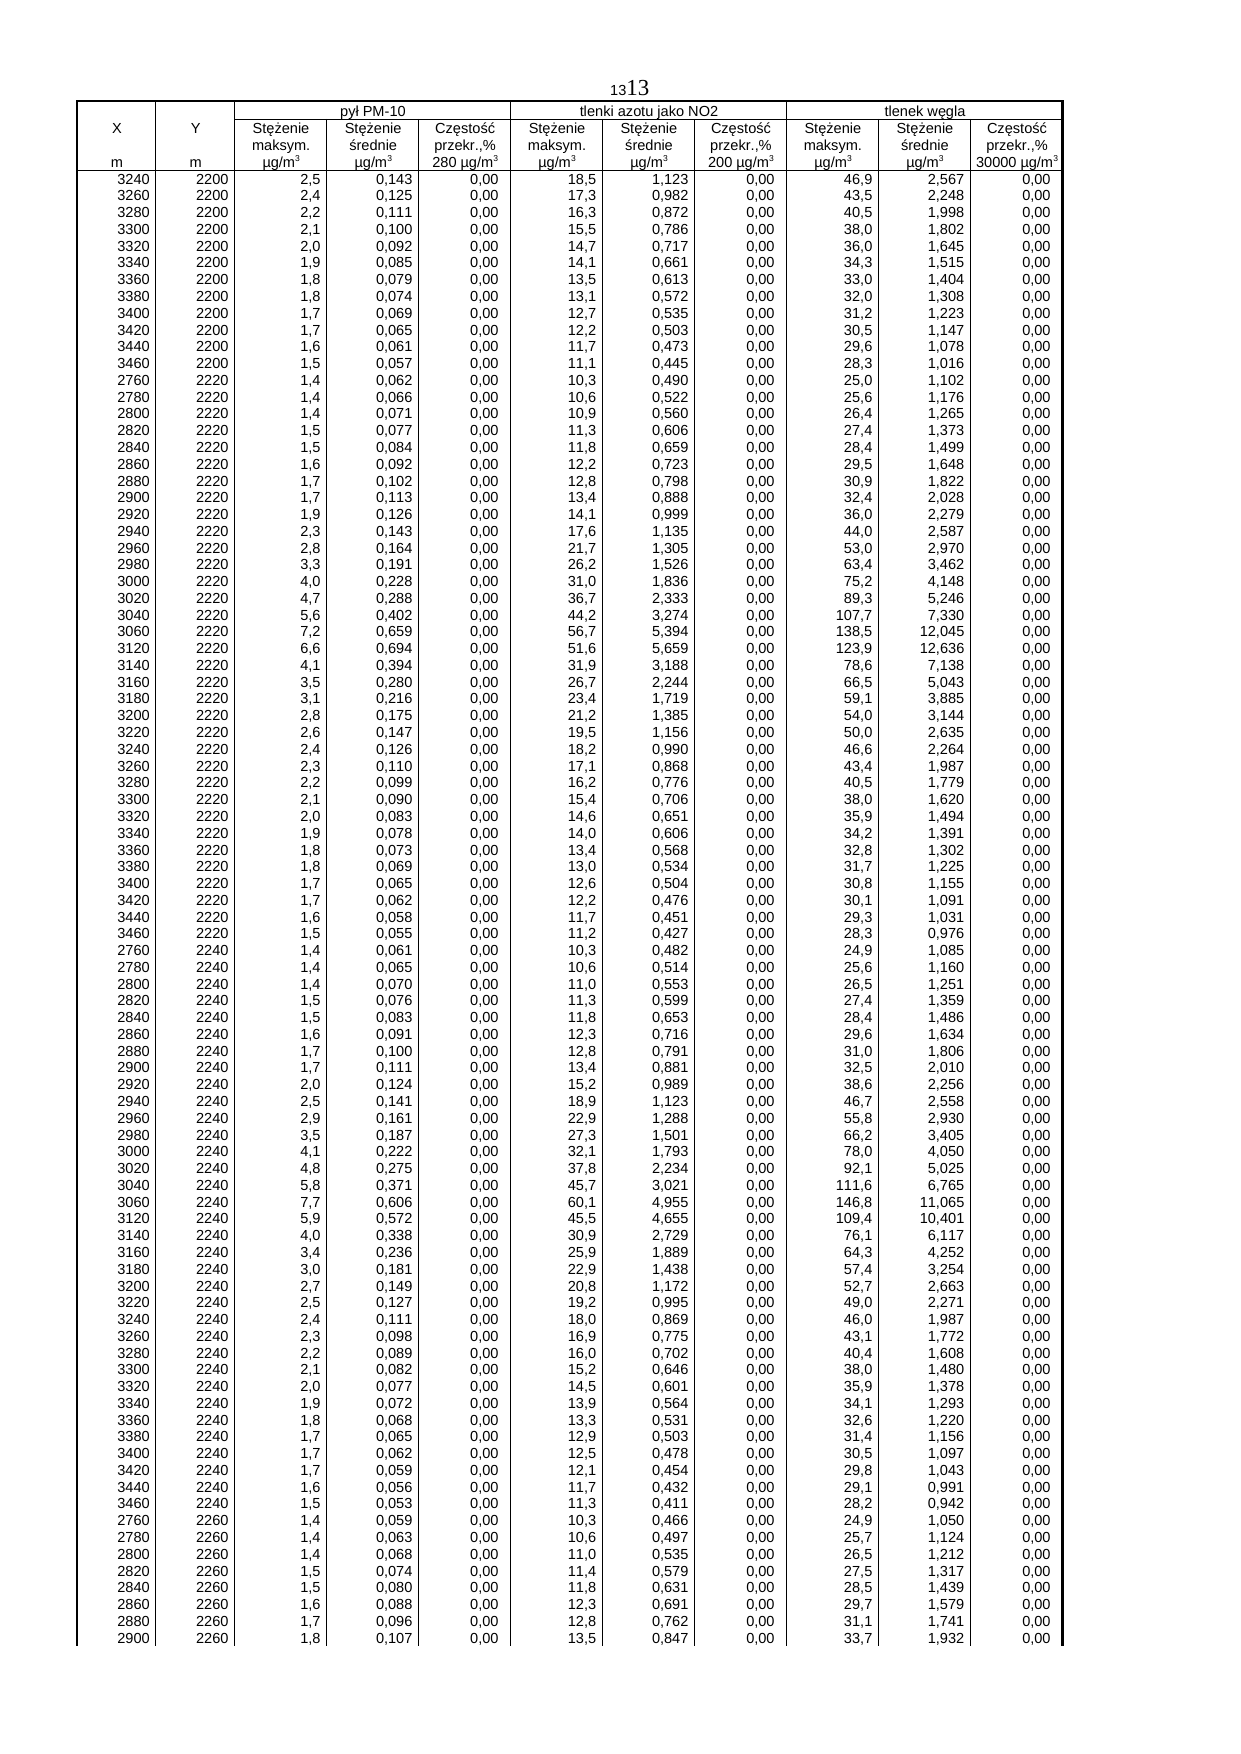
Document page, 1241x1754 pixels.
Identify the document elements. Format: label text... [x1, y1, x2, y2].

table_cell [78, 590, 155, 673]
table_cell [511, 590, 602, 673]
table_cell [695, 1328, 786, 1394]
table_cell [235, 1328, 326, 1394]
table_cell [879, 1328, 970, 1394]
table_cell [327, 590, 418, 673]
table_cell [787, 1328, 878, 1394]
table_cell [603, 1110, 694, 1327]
table_cell 30000 µg/m3 [971, 154, 1061, 170]
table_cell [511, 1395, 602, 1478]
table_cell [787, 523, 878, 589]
table_cell µg/m3 [879, 154, 970, 170]
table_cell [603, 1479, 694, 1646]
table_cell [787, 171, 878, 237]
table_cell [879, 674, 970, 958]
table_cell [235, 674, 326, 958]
table_header tlenek węgla [787, 102, 1061, 119]
table_cell µg/m3 [787, 154, 878, 170]
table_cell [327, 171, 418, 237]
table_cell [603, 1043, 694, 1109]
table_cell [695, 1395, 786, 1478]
table_cell Częstość przekr.,% [419, 120, 510, 153]
table_cell µg/m3 [327, 154, 418, 170]
table_header [78, 102, 155, 119]
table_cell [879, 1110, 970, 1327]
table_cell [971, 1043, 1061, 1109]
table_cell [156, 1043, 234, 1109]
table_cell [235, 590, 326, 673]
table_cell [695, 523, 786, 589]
table_cell Stężenie maksym. [511, 120, 602, 153]
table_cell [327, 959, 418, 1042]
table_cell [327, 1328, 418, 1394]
table_cell µg/m3 [603, 154, 694, 170]
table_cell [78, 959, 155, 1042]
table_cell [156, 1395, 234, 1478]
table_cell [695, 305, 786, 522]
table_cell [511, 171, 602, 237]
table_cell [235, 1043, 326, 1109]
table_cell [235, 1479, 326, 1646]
table_cell Stężenie maksym. [787, 120, 878, 153]
table_cell µg/m3 [235, 154, 326, 170]
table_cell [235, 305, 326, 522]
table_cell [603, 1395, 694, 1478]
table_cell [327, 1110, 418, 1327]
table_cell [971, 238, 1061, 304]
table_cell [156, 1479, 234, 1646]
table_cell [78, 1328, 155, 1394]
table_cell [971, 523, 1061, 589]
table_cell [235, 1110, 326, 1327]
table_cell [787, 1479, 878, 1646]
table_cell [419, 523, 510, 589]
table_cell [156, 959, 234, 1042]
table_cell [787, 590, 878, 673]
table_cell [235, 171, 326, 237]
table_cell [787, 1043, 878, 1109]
table_cell Stężenie średnie [327, 120, 418, 153]
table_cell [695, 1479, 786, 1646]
table_cell Stężenie maksym. [235, 120, 326, 153]
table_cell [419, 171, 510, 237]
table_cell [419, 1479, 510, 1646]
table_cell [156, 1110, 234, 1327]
table_cell Stężenie średnie [879, 120, 970, 153]
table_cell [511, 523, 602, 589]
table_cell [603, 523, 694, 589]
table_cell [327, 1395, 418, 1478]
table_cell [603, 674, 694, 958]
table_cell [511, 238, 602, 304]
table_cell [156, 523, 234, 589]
table_cell X [78, 119, 155, 153]
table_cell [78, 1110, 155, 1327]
table_cell Stężenie średnie [603, 120, 694, 153]
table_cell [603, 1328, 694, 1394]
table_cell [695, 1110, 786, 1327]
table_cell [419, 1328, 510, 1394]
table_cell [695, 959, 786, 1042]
table_cell Y [156, 119, 234, 153]
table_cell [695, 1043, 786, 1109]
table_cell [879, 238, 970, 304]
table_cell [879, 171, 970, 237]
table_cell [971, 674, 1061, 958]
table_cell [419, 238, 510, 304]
table_cell Częstość przekr.,% [971, 120, 1061, 153]
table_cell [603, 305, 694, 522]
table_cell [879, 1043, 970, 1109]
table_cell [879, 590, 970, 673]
table_header pył PM-10 [235, 102, 510, 119]
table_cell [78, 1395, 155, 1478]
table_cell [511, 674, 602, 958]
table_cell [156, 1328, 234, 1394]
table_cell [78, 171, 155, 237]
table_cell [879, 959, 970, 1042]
table_cell µg/m3 [511, 154, 602, 170]
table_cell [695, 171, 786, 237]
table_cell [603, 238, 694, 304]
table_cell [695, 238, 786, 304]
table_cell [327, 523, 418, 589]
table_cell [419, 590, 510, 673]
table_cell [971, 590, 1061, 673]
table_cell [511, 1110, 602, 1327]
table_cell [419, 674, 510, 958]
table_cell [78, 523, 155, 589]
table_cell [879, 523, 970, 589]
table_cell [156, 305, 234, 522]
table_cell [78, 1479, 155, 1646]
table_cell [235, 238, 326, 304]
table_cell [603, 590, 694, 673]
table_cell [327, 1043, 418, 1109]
table_cell m [156, 154, 234, 170]
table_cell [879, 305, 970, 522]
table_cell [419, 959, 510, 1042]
table_cell 280 µg/m3 [419, 154, 510, 170]
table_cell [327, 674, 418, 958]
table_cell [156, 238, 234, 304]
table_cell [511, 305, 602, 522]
table_cell m [78, 154, 155, 170]
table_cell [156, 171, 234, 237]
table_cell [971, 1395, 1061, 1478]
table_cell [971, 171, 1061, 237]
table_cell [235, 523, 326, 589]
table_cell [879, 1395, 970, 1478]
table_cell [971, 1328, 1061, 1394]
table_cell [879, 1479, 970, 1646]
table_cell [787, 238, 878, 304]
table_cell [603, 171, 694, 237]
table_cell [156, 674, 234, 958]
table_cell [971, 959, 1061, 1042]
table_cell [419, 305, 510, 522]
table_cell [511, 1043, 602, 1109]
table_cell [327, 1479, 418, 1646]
table_cell Częstość przekr.,% [695, 120, 786, 153]
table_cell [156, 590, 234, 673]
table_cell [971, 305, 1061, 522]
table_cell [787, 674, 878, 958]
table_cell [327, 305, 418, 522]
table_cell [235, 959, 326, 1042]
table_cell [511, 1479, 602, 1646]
table_header [156, 102, 234, 119]
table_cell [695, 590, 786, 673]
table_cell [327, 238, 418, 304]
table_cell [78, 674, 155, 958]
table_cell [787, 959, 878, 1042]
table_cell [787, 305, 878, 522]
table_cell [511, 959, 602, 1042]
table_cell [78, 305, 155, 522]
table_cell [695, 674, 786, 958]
table_header tlenki azotu jako NO2 [511, 102, 786, 119]
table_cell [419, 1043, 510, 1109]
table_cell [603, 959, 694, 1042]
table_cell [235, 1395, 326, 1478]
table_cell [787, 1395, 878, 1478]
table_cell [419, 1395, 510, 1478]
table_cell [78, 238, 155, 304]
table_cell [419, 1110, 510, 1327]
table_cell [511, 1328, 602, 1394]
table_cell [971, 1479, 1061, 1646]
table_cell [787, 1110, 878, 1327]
table_cell 200 µg/m3 [695, 154, 786, 170]
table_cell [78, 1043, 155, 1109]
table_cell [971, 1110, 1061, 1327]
